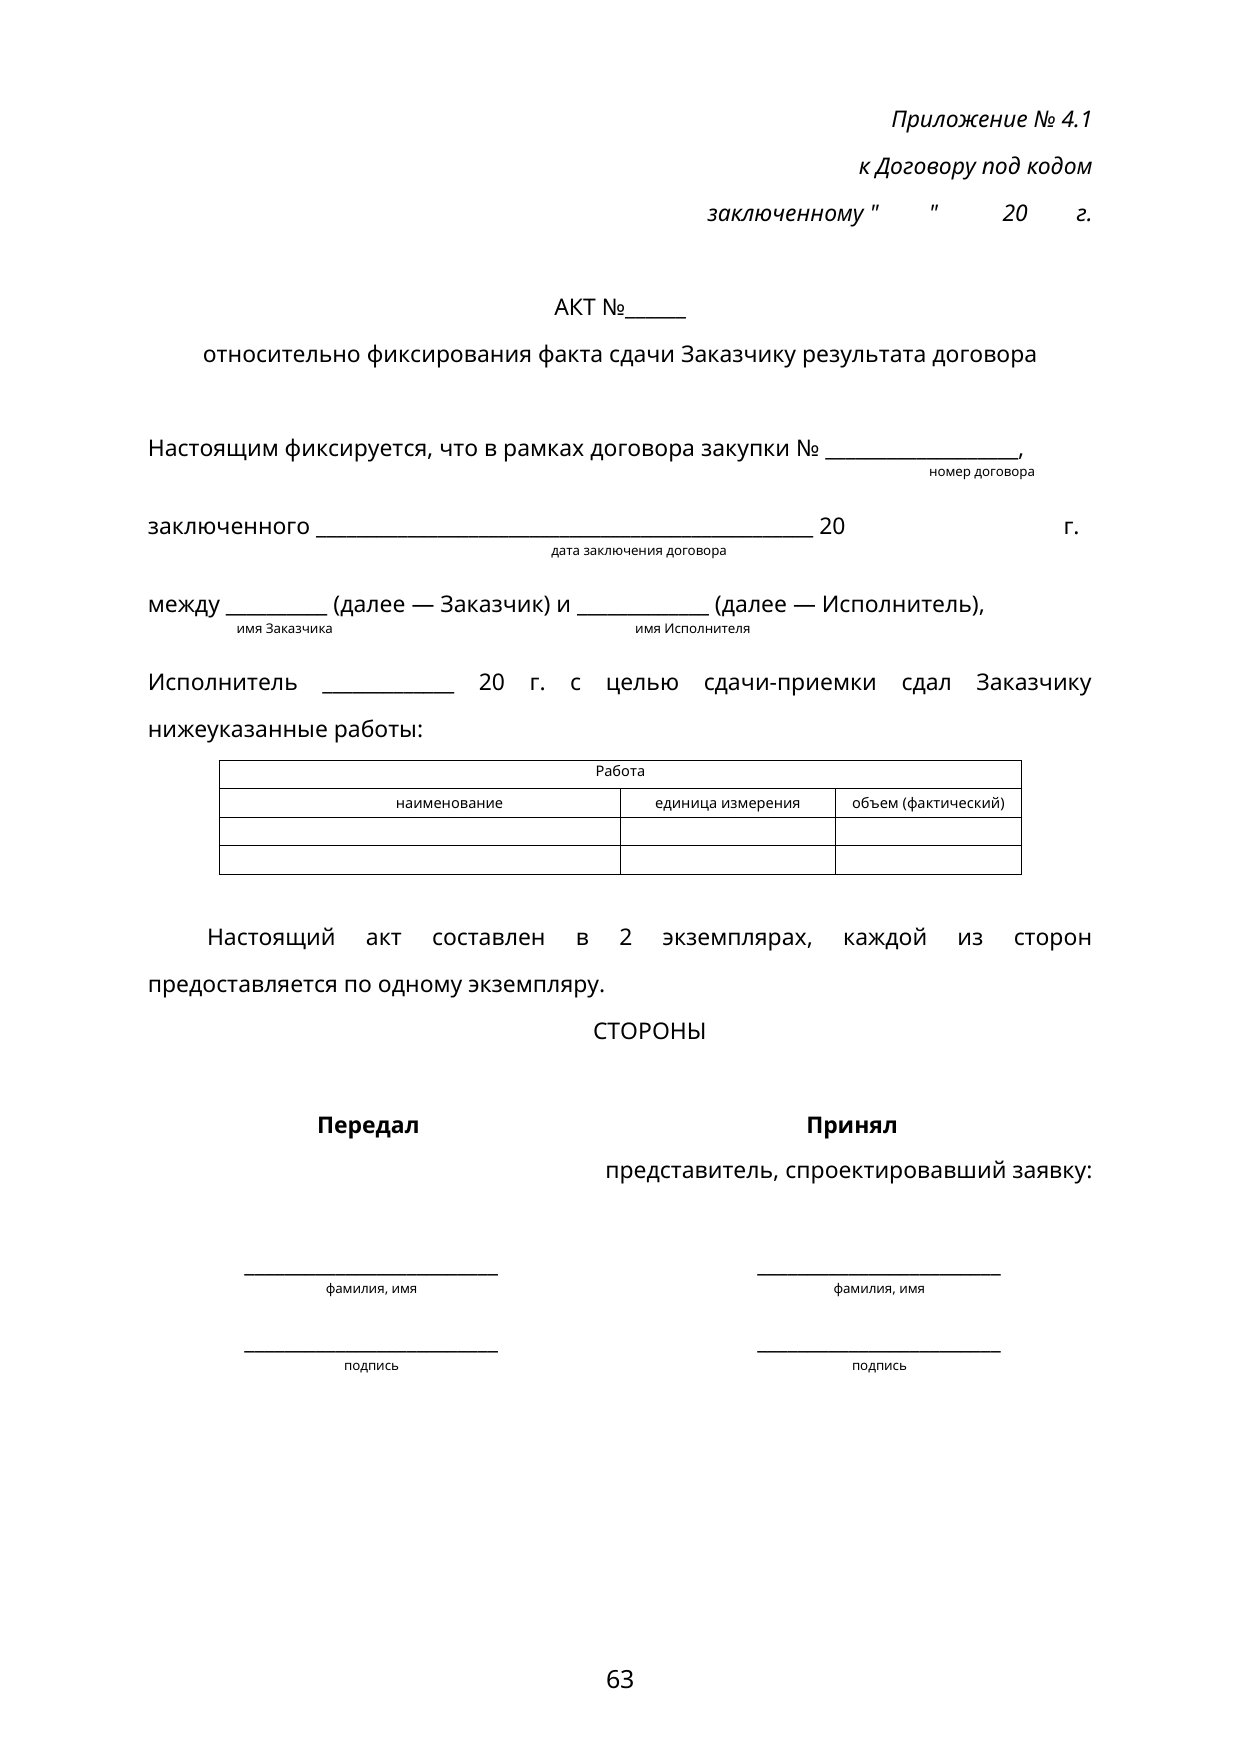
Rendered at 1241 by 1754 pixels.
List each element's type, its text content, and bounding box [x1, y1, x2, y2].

text АКТ №______ [148, 291, 1092, 322]
text дата заключения договора [148, 541, 1130, 572]
text представитель, спроектировавший заявку: [148, 1154, 1092, 1186]
table_cell объем (фактический) [836, 789, 1021, 817]
text между __________ (далее — Заказчик) и _____________ (далее — Исполнитель), [148, 588, 1130, 619]
table_cell [621, 818, 835, 845]
text Настоящим фиксируется, что в рамках договора закупки № ___________________, [148, 432, 1092, 463]
table_cell _________________________ подпись [112, 1325, 630, 1402]
text Исполнитель _____________ 20 г. с целью сдачи-приемки сдал Заказчику нижеуказанные работы: [148, 666, 1092, 744]
text СТОРОНЫ [148, 1015, 1092, 1046]
text заключенного _________________________________________________ 20 г. [148, 510, 1092, 541]
table_cell [836, 846, 1021, 873]
text к Договору под кодом заключенному " " 20 г. [148, 150, 1092, 228]
table_header Принял [600, 1109, 1104, 1154]
table_header Работа [220, 761, 1021, 788]
table_cell наименование [220, 789, 620, 817]
table_header _________________________ фамилия, имя [112, 1248, 630, 1325]
table_header ________________________ фамилия, имя [630, 1248, 1128, 1325]
text Приложение № 4.1 [148, 103, 1092, 135]
table_cell единица измерения [621, 789, 835, 817]
table_cell [621, 846, 835, 873]
table_cell [836, 818, 1021, 845]
table_cell ________________________ подпись [630, 1325, 1128, 1402]
text имя Заказчика имя Исполнителя [236, 619, 1093, 650]
table_cell [220, 846, 620, 873]
table_cell [220, 818, 620, 845]
text Настоящий акт составлен в 2 экземплярах, каждой из сторон предоставляется по одному экземпляру. [148, 921, 1092, 999]
text относительно фиксирования факта сдачи Заказчику результата договора [148, 338, 1092, 369]
text номер договора [871, 463, 1092, 494]
table_header Передал [136, 1109, 600, 1154]
